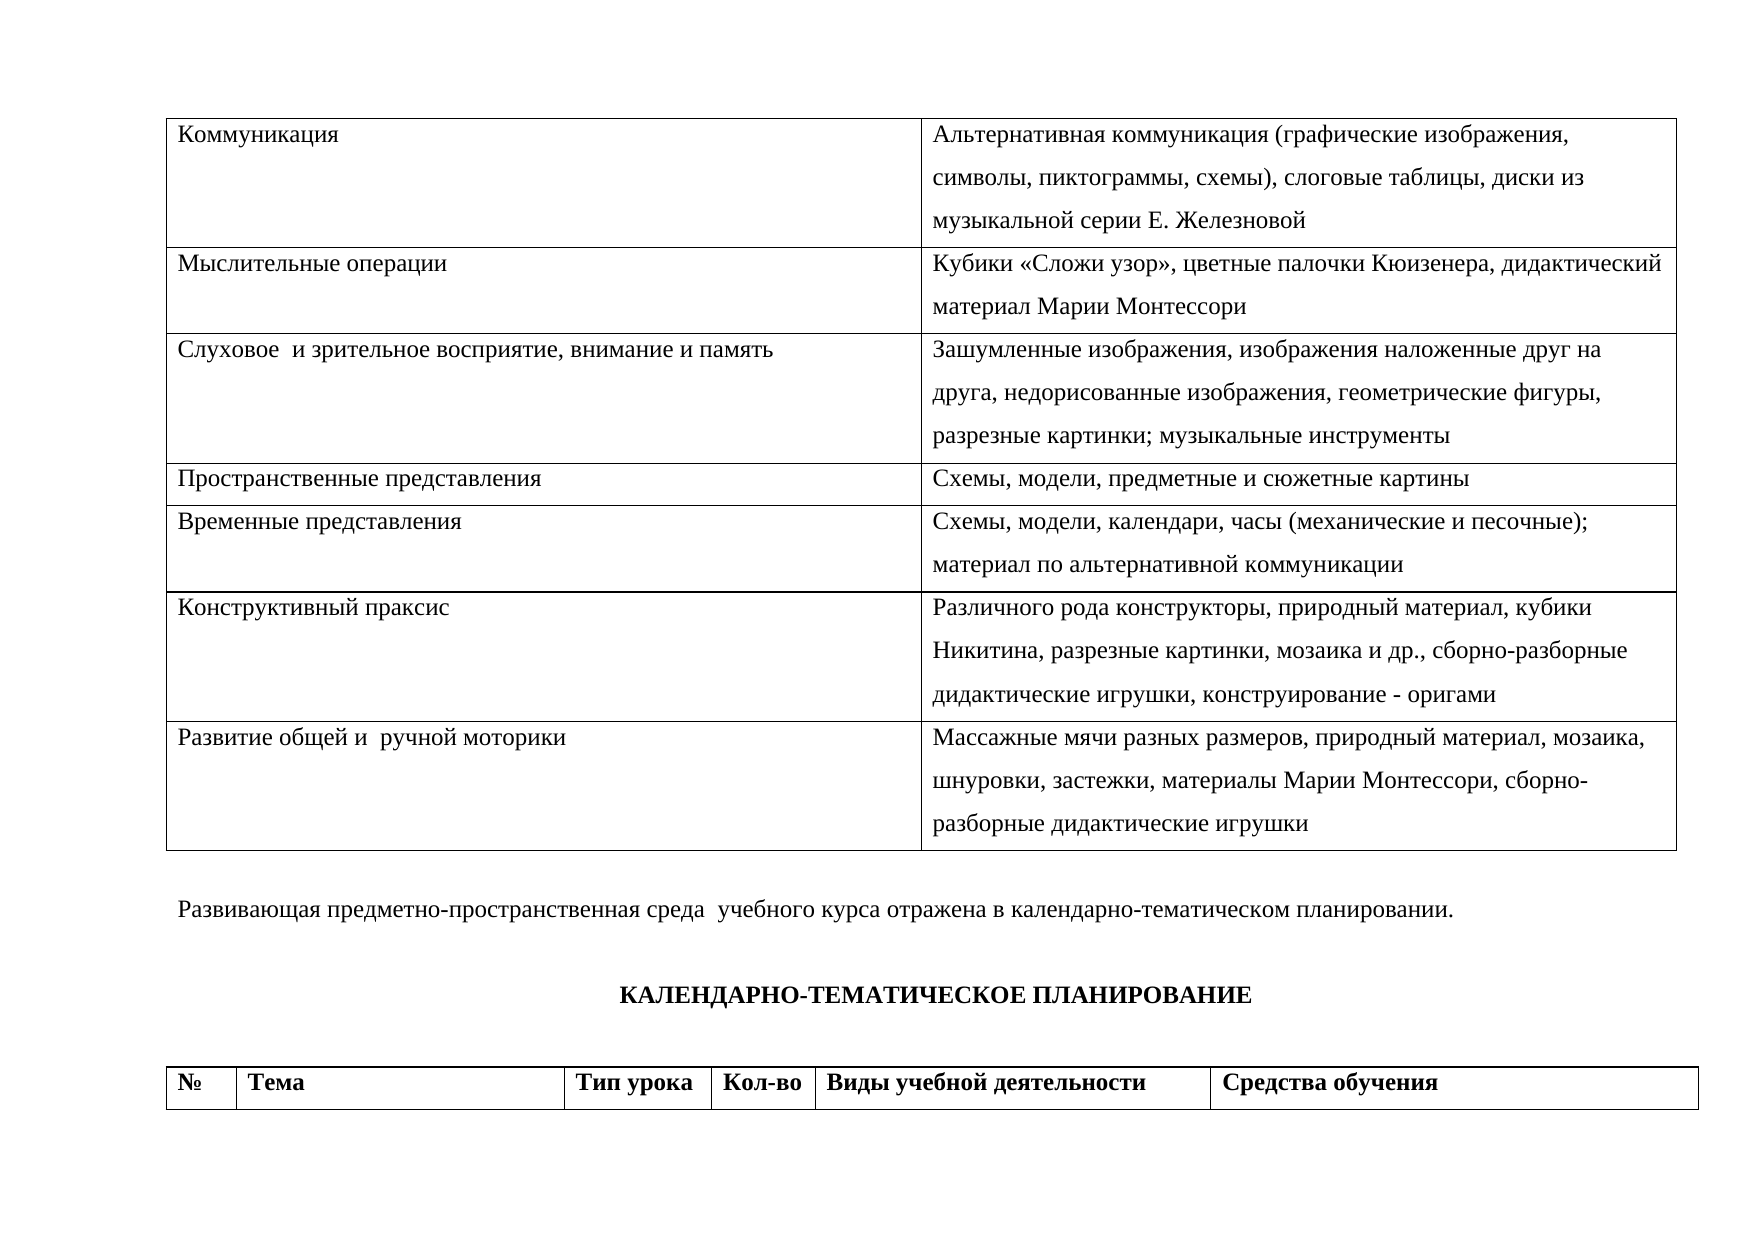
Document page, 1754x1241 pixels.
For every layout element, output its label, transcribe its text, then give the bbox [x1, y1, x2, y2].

table_cell Конструктивный праксис [167, 593, 921, 721]
table_cell Слуховое и зрительное восприятие, внимание и память [167, 334, 921, 462]
table_cell Зашумленные изображения, изображения наложенные друг на друга, недорисованные изображения, геометрические фигуры, разрезные картинки; музыкальные инструменты [922, 334, 1676, 462]
table_header Тема [237, 1068, 564, 1109]
table_cell Коммуникация [167, 119, 921, 247]
table_cell Пространственные представления [167, 464, 921, 505]
table_cell Развитие общей и ручной моторики [167, 722, 921, 850]
table_cell Схемы, модели, календари, часы (механические и песочные); материал по альтернативной коммуникации [922, 506, 1676, 591]
table_header № п/п [167, 1068, 236, 1109]
table_cell Различного рода конструкторы, природный материал, кубики Никитина, разрезные картинки, мозаика и др., сборно-разборные дидактические игрушки, конструирование - оригами [922, 593, 1676, 721]
text КАЛЕНДАРНО-ТЕМАТИЧЕСКОЕ ПЛАНИРОВАНИЕ [177, 980, 1695, 1009]
table_header Кол-во часов [712, 1068, 815, 1109]
table_cell Кубики «Сложи узор», цветные палочки Кюизенера, дидактический материал Марии Монтессори [922, 248, 1676, 333]
table_cell Мыслительные операции [167, 248, 921, 333]
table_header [816, 1068, 1210, 1109]
text Развивающая предметно-пространственная среда учебного курса отражена в календарно-тематическом планировании. [177, 894, 1695, 923]
table_header Тип урока [565, 1068, 711, 1109]
table_header Средства обучения [1211, 1068, 1698, 1109]
table_cell Схемы, модели, предметные и сюжетные картины [922, 464, 1676, 505]
table_cell Временные представления [167, 506, 921, 591]
table_cell Альтернативная коммуникация (графические изображения, символы, пиктограммы, схемы), слоговые таблицы, диски из музыкальной серии Е. Железновой [922, 119, 1676, 247]
table_cell Массажные мячи разных размеров, природный материал, мозаика, шнуровки, застежки, материалы Марии Монтессори, сборно-разборные дидактические игрушки [922, 722, 1676, 850]
